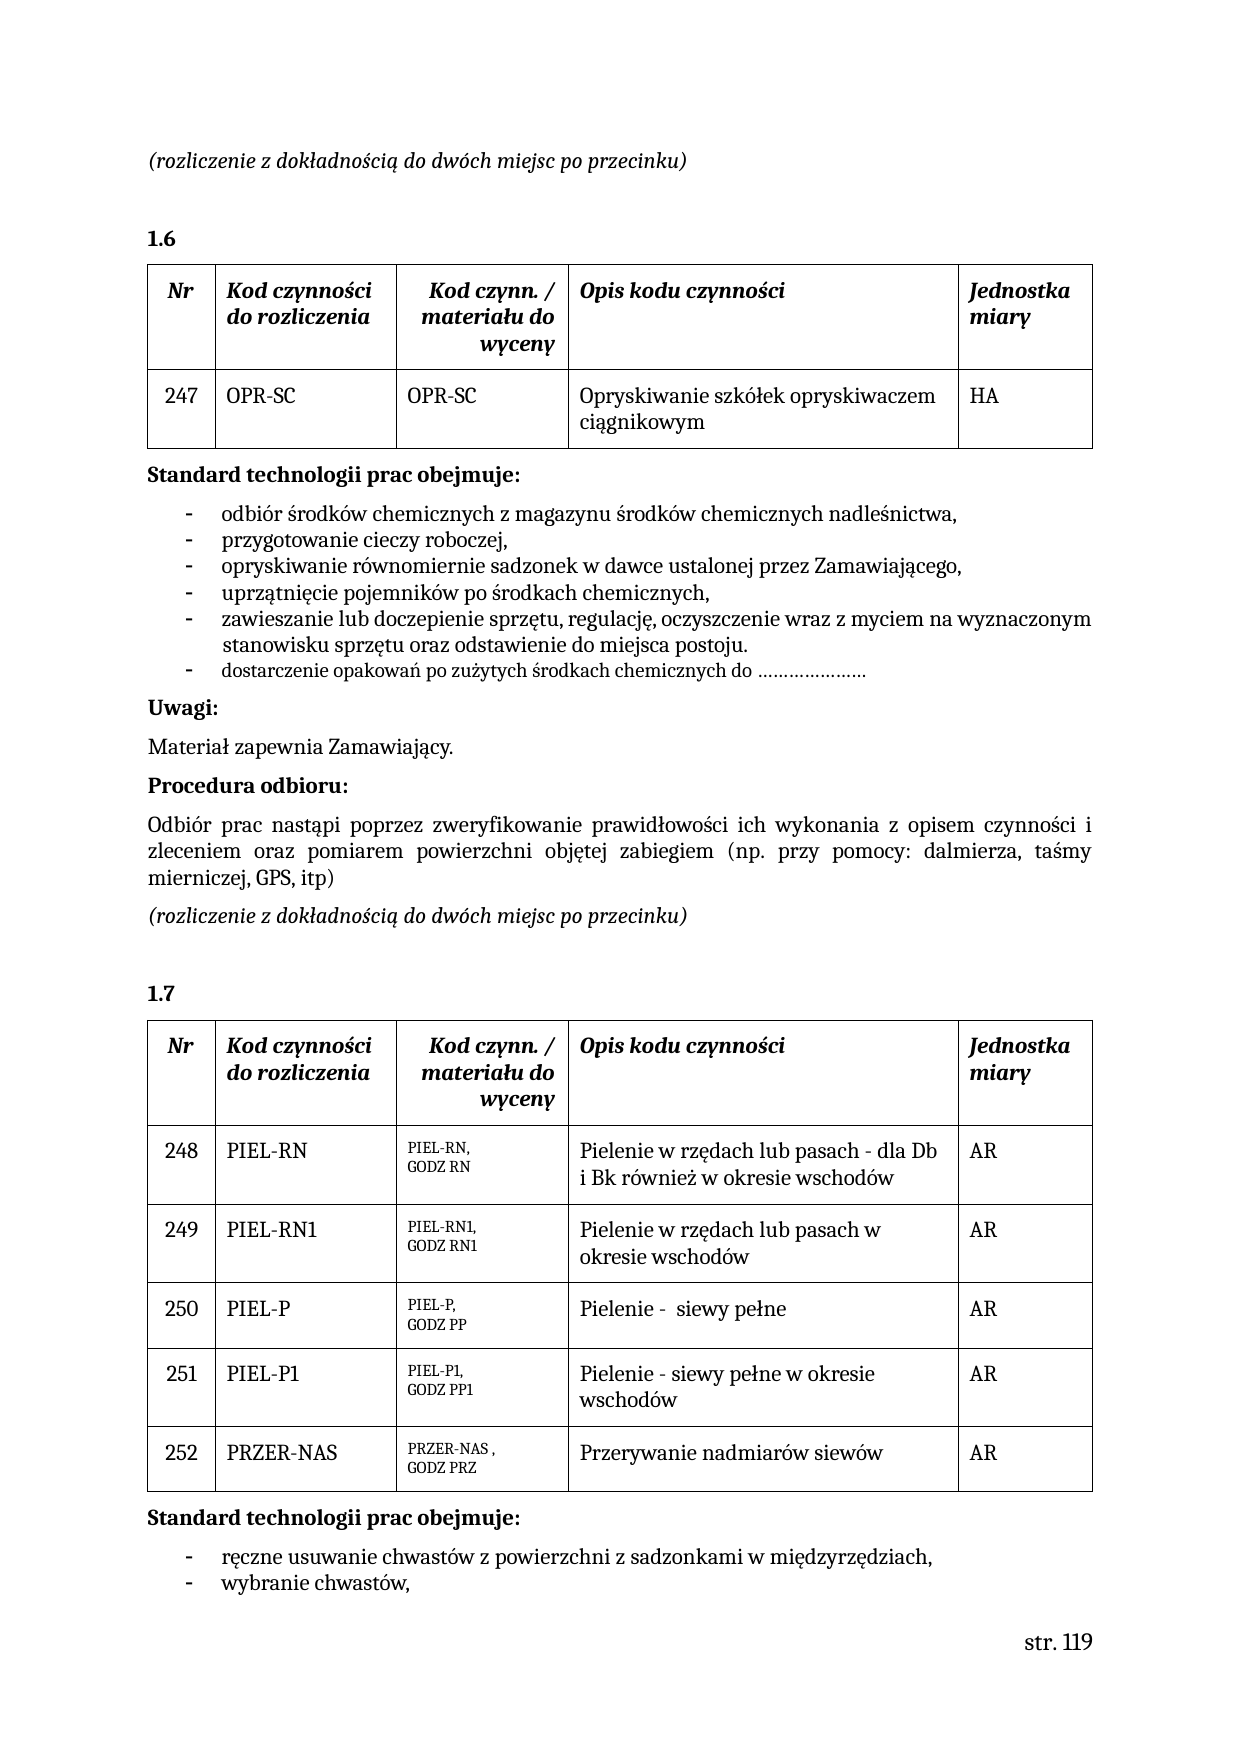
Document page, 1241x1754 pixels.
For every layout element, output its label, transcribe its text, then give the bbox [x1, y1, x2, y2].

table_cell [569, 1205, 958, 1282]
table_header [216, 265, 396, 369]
text 1.6 [148, 225, 1093, 252]
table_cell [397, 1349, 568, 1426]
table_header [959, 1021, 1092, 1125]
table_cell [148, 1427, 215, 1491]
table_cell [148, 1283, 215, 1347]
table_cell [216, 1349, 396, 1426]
text Standard technologii prac obejmuje: [148, 1505, 1093, 1531]
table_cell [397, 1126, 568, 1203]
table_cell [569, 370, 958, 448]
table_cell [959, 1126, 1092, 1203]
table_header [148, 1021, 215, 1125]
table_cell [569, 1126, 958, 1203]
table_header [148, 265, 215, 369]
list ręczne usuwanie chwastów z powierzchni z sadzonkami w międzyrzędziach, [185, 1544, 1093, 1570]
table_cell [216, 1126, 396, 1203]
list zawieszanie lub doczepienie sprzętu, regulację, oczyszczenie wraz z myciem na wyznaczonym stanowisku sprzętu oraz odstawienie do miejsca postoju. [185, 606, 1093, 658]
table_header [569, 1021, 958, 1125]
text 1.7 [148, 981, 1093, 1007]
list odbiór środków chemicznych z magazynu środków chemicznych nadleśnictwa, [185, 500, 1093, 527]
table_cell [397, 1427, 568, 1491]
text Standard technologii prac obejmuje: [148, 462, 1093, 488]
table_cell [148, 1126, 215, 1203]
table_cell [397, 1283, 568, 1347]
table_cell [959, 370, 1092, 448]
list przygotowanie cieczy roboczej, [185, 527, 1093, 553]
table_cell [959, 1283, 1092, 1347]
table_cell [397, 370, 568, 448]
text Odbiór prac nastąpi poprzez zweryfikowanie prawidłowości ich wykonania z opisem czynności i zleceniem oraz pomiarem powierzchni objętej zabiegiem (np. przy pomocy: dalmierza, taśmy mierniczej, GPS, itp) [148, 812, 1093, 891]
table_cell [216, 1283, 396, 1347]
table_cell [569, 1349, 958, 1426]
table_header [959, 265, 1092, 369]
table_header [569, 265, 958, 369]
text Materiał zapewnia Zamawiający. [148, 734, 1093, 760]
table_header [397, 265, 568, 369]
list dostarczenie opakowań po zużytych środkach chemicznych do ………………… [185, 658, 1093, 682]
text Procedura odbioru: [148, 773, 1093, 799]
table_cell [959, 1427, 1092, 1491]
text Uwagi: [148, 695, 1093, 721]
list uprzątnięcie pojemników po środkach chemicznych, [185, 579, 1093, 606]
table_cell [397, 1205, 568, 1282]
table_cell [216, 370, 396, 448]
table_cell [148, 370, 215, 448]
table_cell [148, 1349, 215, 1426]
text (rozliczenie z dokładnością do dwóch miejsc po przecinku) [148, 148, 1093, 174]
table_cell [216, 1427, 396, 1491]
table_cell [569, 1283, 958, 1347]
list wybranie chwastów, [185, 1570, 1093, 1596]
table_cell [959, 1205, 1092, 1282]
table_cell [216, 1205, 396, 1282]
text (rozliczenie z dokładnością do dwóch miejsc po przecinku) [148, 903, 1093, 929]
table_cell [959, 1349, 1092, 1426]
list opryskiwanie równomiernie sadzonek w dawce ustalonej przez Zamawiającego, [185, 553, 1093, 579]
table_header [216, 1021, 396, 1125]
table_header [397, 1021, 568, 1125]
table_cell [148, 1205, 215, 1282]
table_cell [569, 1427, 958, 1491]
